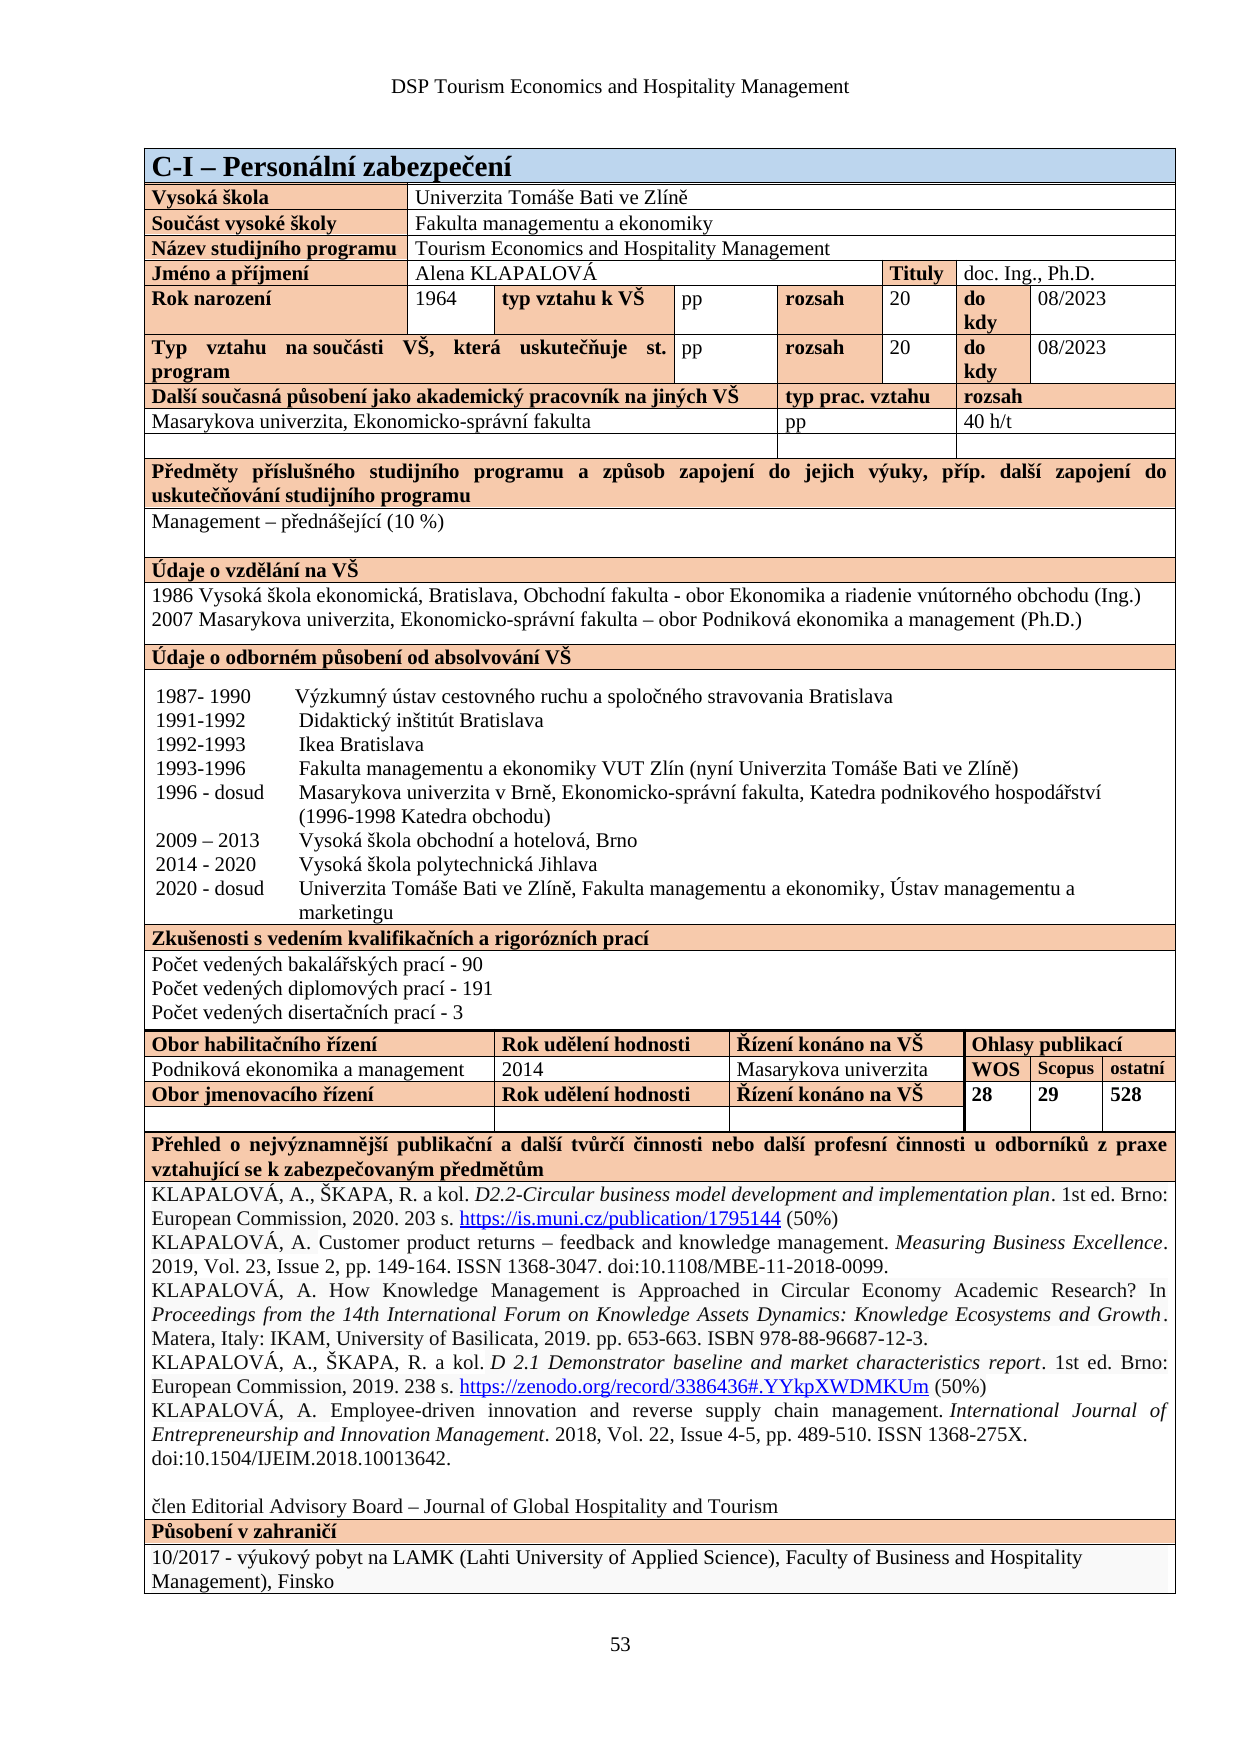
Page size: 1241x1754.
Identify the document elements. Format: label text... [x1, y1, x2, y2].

table_cell Univerzita Tomáše Bati ve Zlíně [408, 185, 1175, 209]
table_cell 20 [883, 335, 956, 383]
table_cell 40 h/t [957, 409, 1175, 433]
table_cell typ vztahu k VŠ [495, 286, 674, 334]
table_cell Fakulta managementu a ekonomiky [408, 210, 1175, 234]
table_cell KLAPALOVÁ, A., ŠKAPA, R. a kol. D2.2-Circular business model development and implementation plan. 1st ed. Brno: European Commission, 2020. 203 s. https://is.muni.cz/publication/1795144 (50%) KLAPALOVÁ, A. Customer product returns – feedback and knowledge management. Measuring Business Excellence. 2019, Vol. 23, Issue 2, pp. 149-164. ISSN 1368-3047. doi:10.1108/MBE-11-2018-0099. KLAPALOVÁ, A. How Knowledge Management is Approached in Circular Economy Academic Research? In Proceedings from the 14th International Forum on Knowledge Assets Dynamics: Knowledge Ecosystems and Growth. Matera, Italy: IKAM, University of Basilicata, 2019. pp. 653-663. ISBN 978-88-96687-12-3. KLAPALOVÁ, A., ŠKAPA, R. a kol. D 2.1 Demonstrator baseline and market characteristics report. 1st ed. Brno: European Commission, 2019. 238 s. https://zenodo.org/record/3386436#.YYkpXWDMKUm (50%) KLAPALOVÁ, A. Employee-driven innovation and reverse supply chain management. International Journal of Entrepreneurship and Innovation Management. 2018, Vol. 22, Issue 4-5, pp. 489-510. ISSN 1368-275X. doi:10.1504/IJEIM.2018.10013642. člen Editorial Advisory Board – Journal of Global Hospitality and Tourism [145, 1182, 1175, 1518]
table_cell do kdy [957, 335, 1030, 383]
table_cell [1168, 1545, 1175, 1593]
table_cell Údaje o odborném působení od absolvování VŠ [145, 645, 1175, 669]
table_cell Další současná působení jako akademický pracovník na jiných VŠ [145, 384, 777, 408]
table_cell Přehled o nejvýznamnější publikační a další tvůrčí činnosti nebo další profesní činnosti u odborníků z praxe vztahující se k zabezpečovaným předmětům [145, 1133, 1175, 1181]
table_cell pp [675, 335, 777, 383]
table_cell 1964 [408, 286, 494, 334]
table_cell Působení v zahraničí [145, 1520, 1175, 1543]
table_cell Tourism Economics and Hospitality Management [408, 236, 1175, 259]
table_cell [495, 1107, 729, 1131]
table_header C-I – Personální zabezpečení [145, 149, 1175, 182]
table_cell rozsah [778, 335, 882, 383]
table_cell Podniková ekonomika a management [145, 1057, 494, 1081]
table_cell Název studijního programu [145, 236, 407, 259]
table_cell Předměty příslušného studijního programu a způsob zapojení do jejich výuky, příp. další zapojení do uskutečňování studijního programu [145, 459, 1175, 507]
table_cell [730, 1107, 963, 1131]
table_cell 20 [883, 286, 956, 334]
table_cell Součást vysoké školy [145, 210, 407, 234]
table_cell rozsah [957, 384, 1175, 408]
table_cell Masarykova univerzita, Ekonomicko-správní fakulta [145, 409, 777, 433]
table_cell Management – přednášející (10 %) [145, 509, 1175, 557]
table_cell Počet vedených bakalářských prací - 90 Počet vedených diplomových prací - 191 Počet vedených disertačních prací - 3 [145, 951, 1175, 1029]
table_cell doc. Ing., Ph.D. [957, 261, 1175, 285]
table_cell 28 [966, 1082, 1030, 1131]
table_cell Vysoká škola [145, 185, 407, 209]
table_cell [778, 434, 956, 458]
table_cell Zkušenosti s vedením kvalifikačních a rigorózních prací [145, 925, 1175, 950]
table_cell 08/2023 [1031, 335, 1175, 383]
table_cell 2014 [495, 1057, 729, 1081]
table_cell 1986 Vysoká škola ekonomická, Bratislava, Obchodní fakulta - obor Ekonomika a riadenie vnútorného obchodu (Ing.) 2007 Masarykova univerzita, Ekonomicko-správní fakulta – obor Podniková ekonomika a management (Ph.D.) [145, 583, 1175, 643]
table_cell ostatní [1103, 1057, 1175, 1081]
table_cell typ prac. vztahu [778, 384, 956, 408]
table_cell [145, 434, 777, 458]
table_cell [145, 670, 1175, 924]
table_cell rozsah [778, 286, 882, 334]
table_cell Rok narození [145, 286, 407, 334]
table_cell 528 [1103, 1082, 1175, 1131]
table_cell Ohlasy publikací [966, 1032, 1175, 1056]
table_cell pp [675, 286, 777, 334]
table_cell 08/2023 [1031, 286, 1175, 334]
table_cell Scopus [1031, 1057, 1102, 1081]
table_cell Údaje o vzdělání na VŠ [145, 558, 1175, 582]
table_cell [145, 1107, 494, 1131]
table_cell Typ vztahu na součásti VŠ, která uskutečňuje st. program [145, 335, 674, 383]
table_cell Řízení konáno na VŠ [730, 1032, 963, 1056]
table_cell Obor jmenovacího řízení [145, 1082, 494, 1106]
table_cell do kdy [957, 286, 1030, 334]
table_cell [957, 434, 1175, 458]
table_cell pp [778, 409, 956, 433]
table_cell Tituly [883, 261, 956, 285]
table_cell 29 [1031, 1082, 1102, 1131]
table_cell Masarykova univerzita [730, 1057, 963, 1081]
table_cell WOS [966, 1057, 1030, 1081]
table_cell Řízení konáno na VŠ [730, 1082, 963, 1106]
table_cell Obor habilitačního řízení [145, 1032, 494, 1056]
table_cell Rok udělení hodnosti [495, 1082, 729, 1106]
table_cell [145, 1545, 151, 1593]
table_cell Alena KLAPALOVÁ [408, 261, 882, 285]
table_cell Rok udělení hodnosti [495, 1032, 729, 1056]
table_cell Jméno a příjmení [145, 261, 407, 285]
